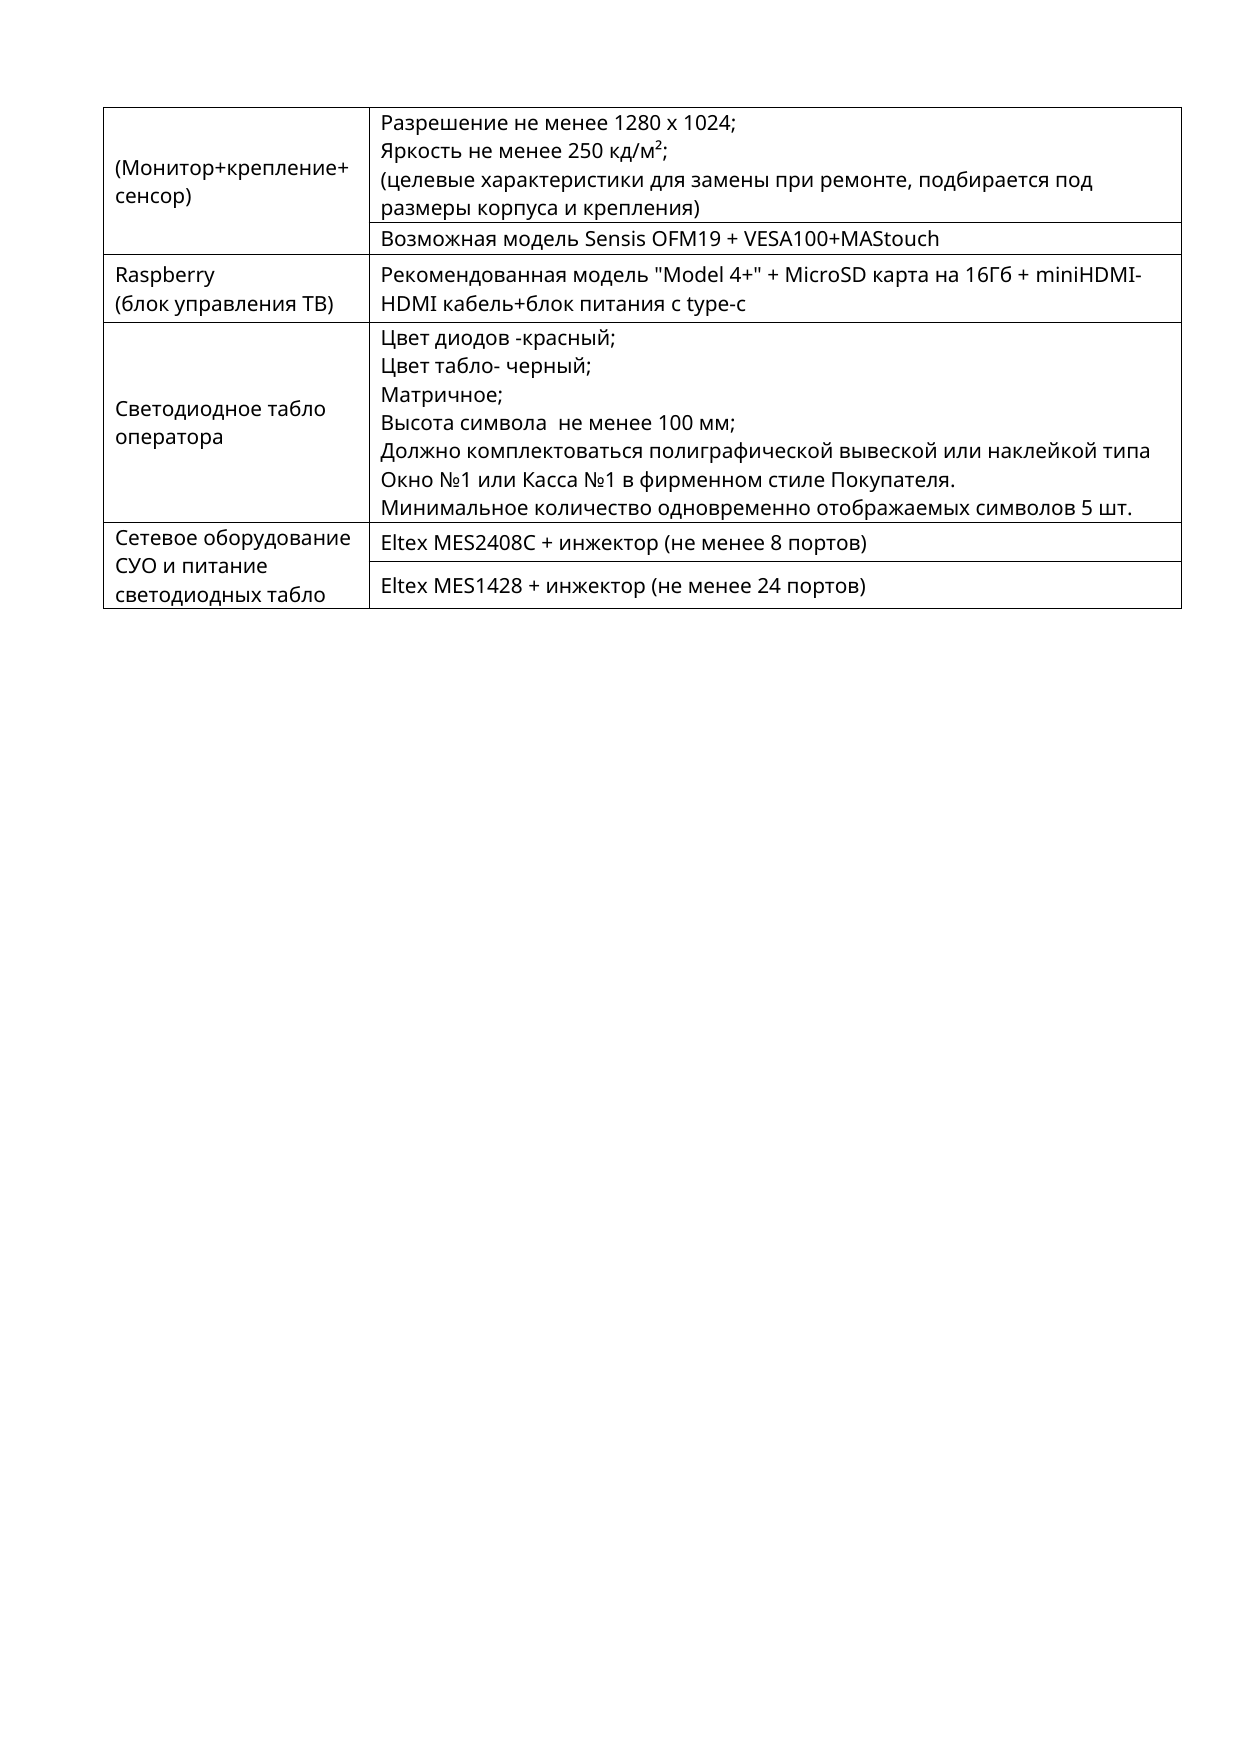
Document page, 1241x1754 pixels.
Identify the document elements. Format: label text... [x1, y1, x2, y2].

table_cell Цвет диодов -красный; Цвет табло- черный; Матричное; Высота символа не менее 100 мм; Должно комплектоваться полиграфической вывеской или наклейкой типа Окно №1 или Касса №1 в фирменном стиле Покупателя. Минимальное количество одновременно отображаемых символов 5 шт. [370, 323, 1181, 522]
table_cell Светодиодное табло оператора [104, 323, 369, 522]
table_cell Eltex MES2408C + инжектор (не менее 8 портов) [370, 523, 1181, 561]
table_cell Eltex MES1428 + инжектор (не менее 24 портов) [370, 562, 1181, 608]
table_cell Возможная модель Sensis OFM19 + VESA100+MAStouch [370, 223, 1181, 254]
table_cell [104, 108, 369, 254]
table_cell Сетевое оборудование СУО и питание светодиодных табло [104, 523, 369, 608]
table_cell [370, 108, 1181, 222]
table_cell Raspberry (блок управления ТВ) [104, 255, 369, 322]
table_cell Рекомендованная модель "Model 4+" + MicroSD карта на 16Гб + miniHDMI-HDMI кабель+блок питания с type-c [370, 255, 1181, 322]
